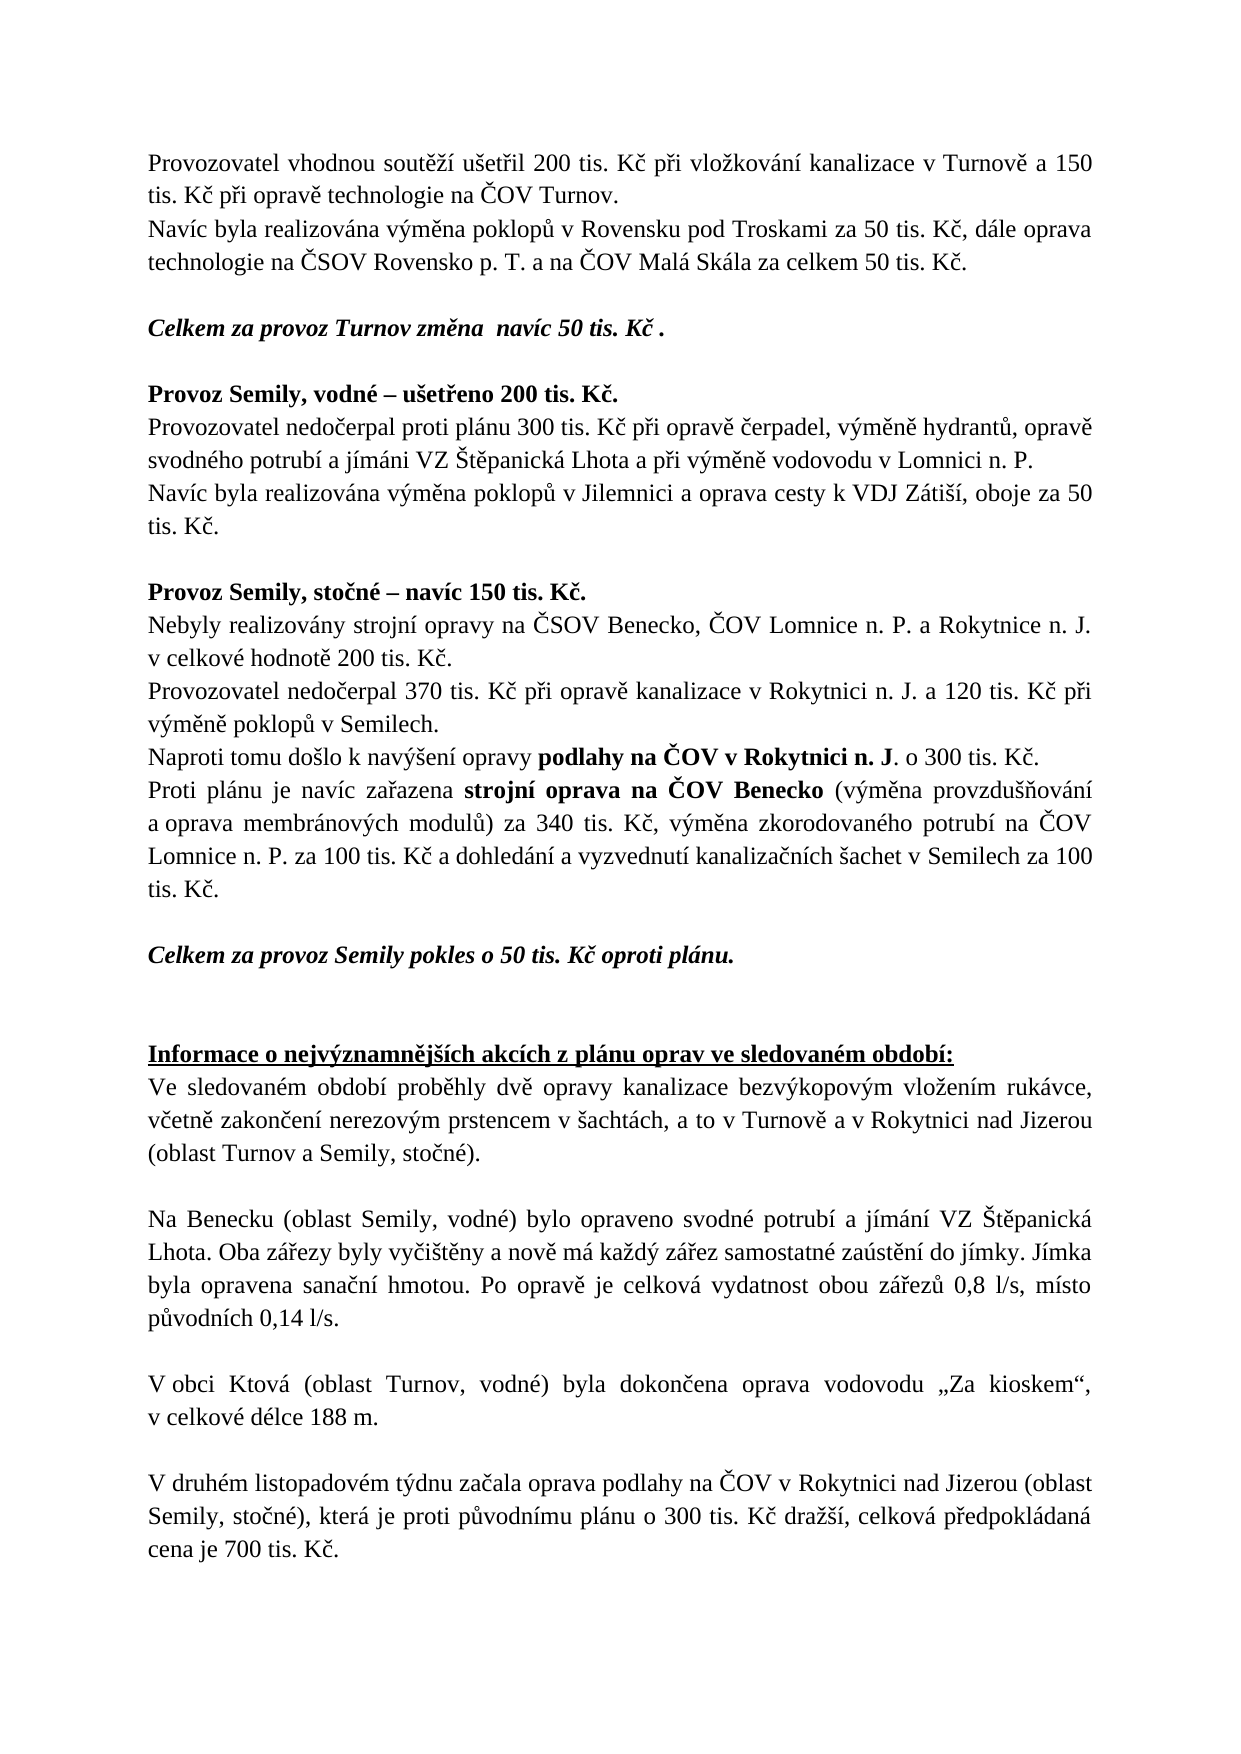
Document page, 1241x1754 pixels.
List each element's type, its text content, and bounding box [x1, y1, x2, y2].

text Provoz Semily, vodné – ušetřeno 200 tis. Kč. [148, 379, 1093, 407]
text Ve sledovaném období proběhly dvě opravy kanalizace bezvýkopovým vložením rukávce, včetně zakončení nerezovým prstencem v šachtách, a to v Turnově a v Rokytnici nad Jizerou (oblast Turnov a Semily, stočné). [148, 1072, 1093, 1167]
text Informace o nejvýznamnějších akcích z plánu oprav ve sledovaném období: [148, 1039, 1093, 1068]
text Navíc byla realizována výměna poklopů v Jilemnici a oprava cesty k VDJ Zátiší, oboje za 50 tis. Kč. [148, 478, 1093, 539]
text Provozovatel nedočerpal 370 tis. Kč při opravě kanalizace v Rokytnici n. J. a 120 tis. Kč při výměně poklopů v Semilech. [148, 676, 1093, 738]
text Provoz Semily, stočné – navíc 150 tis. Kč. [148, 577, 1093, 606]
text Celkem za provoz Semily pokles o 50 tis. Kč oproti plánu. [148, 940, 1093, 969]
text Navíc byla realizována výměna poklopů v Rovensku pod Troskami za 50 tis. Kč, dále oprava technologie na ČSOV Rovensko p. T. a na ČOV Malá Skála za celkem 50 tis. Kč. [148, 214, 1093, 275]
text Na Benecku (oblast Semily, vodné) bylo opraveno svodné potrubí a jímání VZ Štěpanická Lhota. Oba zářezy byly vyčištěny a nově má každý zářez samostatné zaústění do jímky. Jímka byla opravena sanační hmotou. Po opravě je celková vydatnost obou zářezů 0,8 l/s, místo původních 0,14 l/s. [148, 1204, 1093, 1332]
text V obci Ktová (oblast Turnov, vodné) byla dokončena oprava vodovodu „Za kioskem“, v celkové délce 188 m. [148, 1369, 1093, 1431]
text V druhém listopadovém týdnu začala oprava podlahy na ČOV v Rokytnici nad Jizerou (oblast Semily, stočné), která je proti původnímu plánu o 300 tis. Kč dražší, celková předpokládaná cena je 700 tis. Kč. [148, 1468, 1093, 1563]
text Provozovatel nedočerpal proti plánu 300 tis. Kč při opravě čerpadel, výměně hydrantů, opravě svodného potrubí a jímáni VZ Štěpanická Lhota a při výměně vodovodu v Lomnici n. P. [148, 412, 1093, 473]
text Nebyly realizovány strojní opravy na ČSOV Benecko, ČOV Lomnice n. P. a Rokytnice n. J. v celkové hodnotě 200 tis. Kč. [148, 610, 1093, 672]
text Celkem za provoz Turnov změna navíc 50 tis. Kč . [148, 313, 1093, 341]
text Provozovatel vhodnou soutěží ušetřil 200 tis. Kč při vložkování kanalizace v Turnově a 150 tis. Kč při opravě technologie na ČOV Turnov. [148, 148, 1093, 209]
text Proti plánu je navíc zařazena strojní oprava na ČOV Benecko (výměna provzdušňování a oprava membránových modulů) za 340 tis. Kč, výměna zkorodovaného potrubí na ČOV Lomnice n. P. za 100 tis. Kč a dohledání a vyzvednutí kanalizačních šachet v Semilech za 100 tis. Kč. [148, 775, 1093, 903]
text Naproti tomu došlo k navýšení opravy podlahy na ČOV v Rokytnici n. J. o 300 tis. Kč. [148, 742, 1093, 771]
